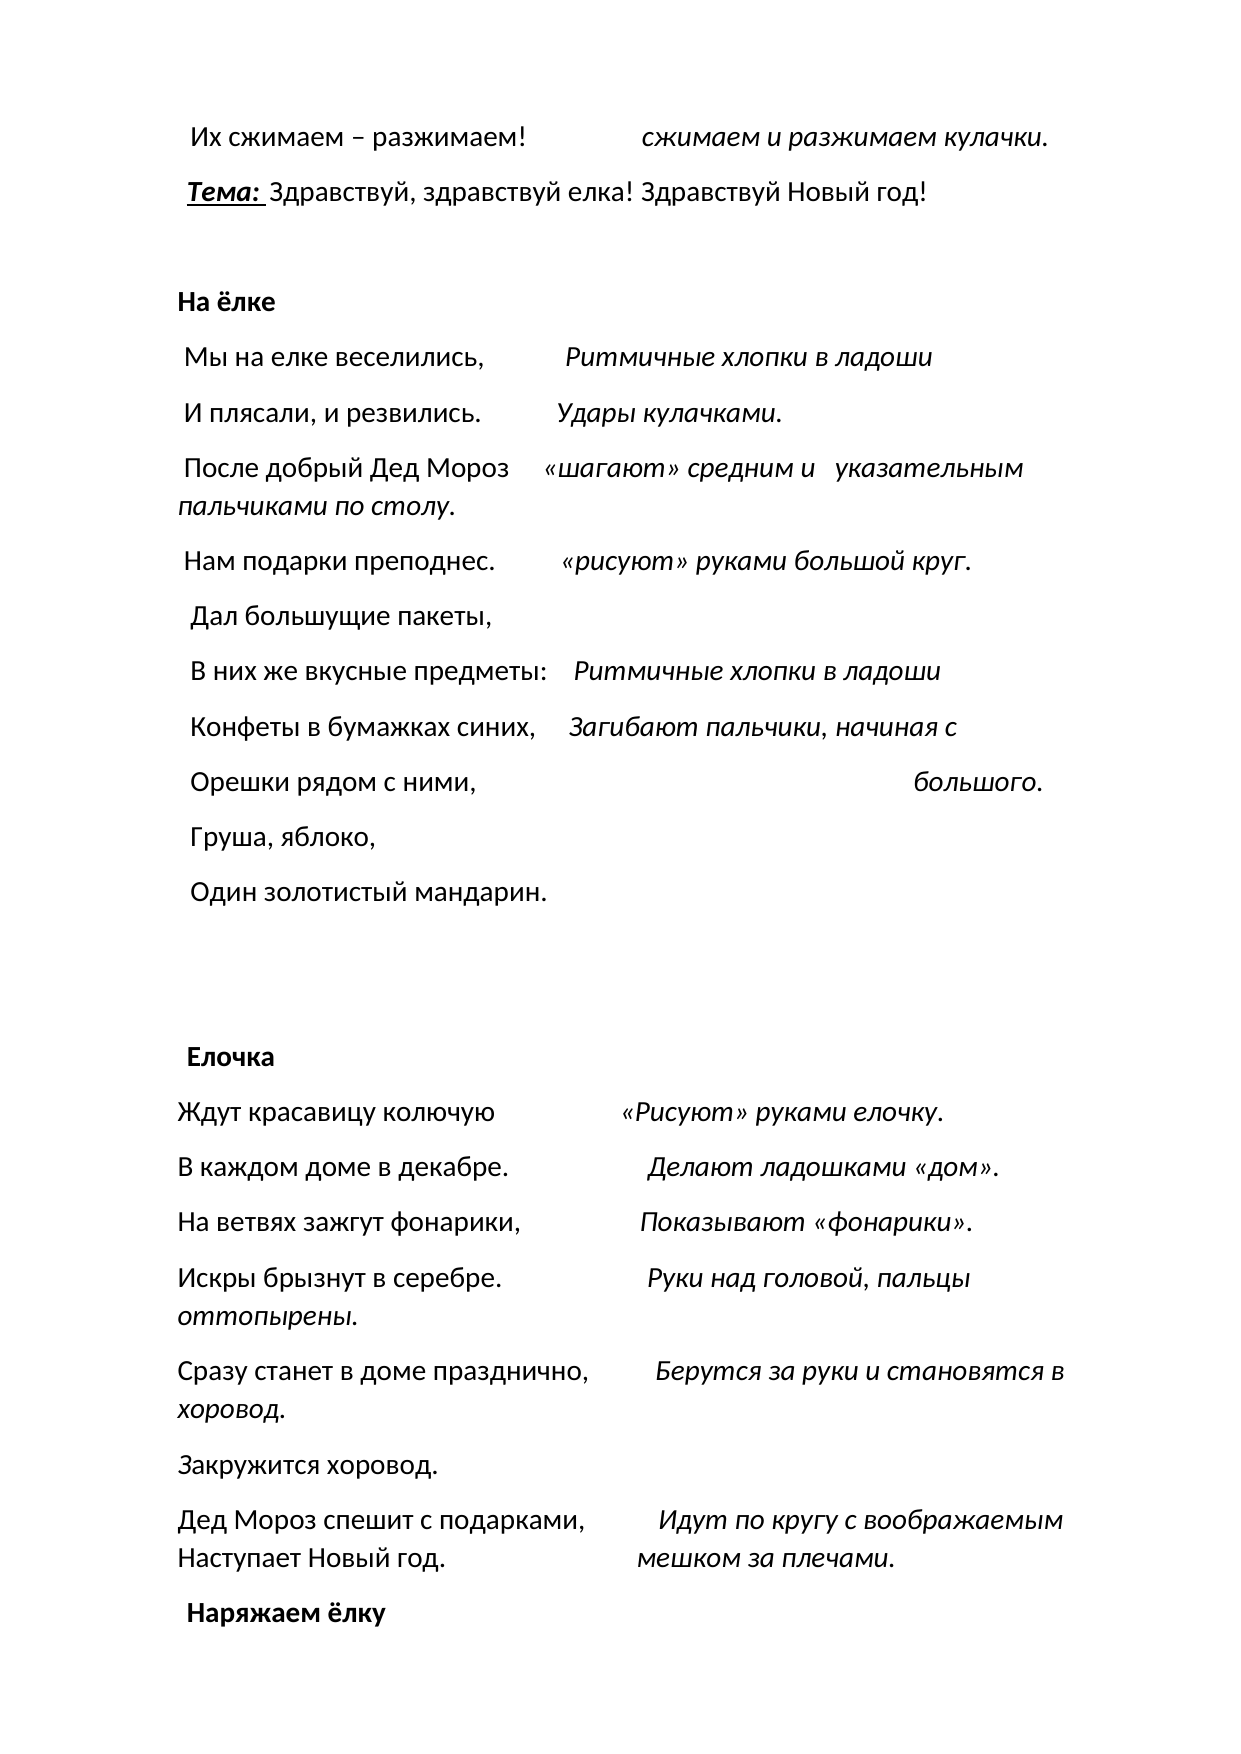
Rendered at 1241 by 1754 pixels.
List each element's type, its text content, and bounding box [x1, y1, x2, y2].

text Наряжаем ёлку [177, 1594, 1152, 1630]
text В них же вкусные предметы: Ритмичные хлопки в ладоши [177, 652, 1152, 688]
text Искры брызнут в серебре. Руки над головой, пальцы оттопырены. [177, 1259, 1152, 1333]
text Один золотистый мандарин. [177, 873, 1152, 908]
text Закружится хоровод. [177, 1446, 1152, 1481]
text Тема: Здравствуй, здравствуй елка! Здравствуй Новый год! [177, 173, 1152, 209]
text Ждут красавицу колючую «Рисуют» руками елочку. [177, 1093, 1152, 1129]
text После добрый Дед Мороз «шагают» средним и указательным пальчиками по столу. [177, 449, 1152, 523]
text И плясали, и резвились. Удары кулачками. [177, 394, 1152, 429]
text Груша, яблоко, [177, 818, 1152, 853]
text Нам подарки преподнес. «рисуют» руками большой круг. [177, 542, 1152, 578]
text Сразу станет в доме празднично, Берутся за руки и становятся в хоровод. [177, 1352, 1152, 1426]
text Елочка [177, 1038, 1152, 1074]
text Дал большущие пакеты, [177, 597, 1152, 633]
text В каждом доме в декабре. Делают ладошками «дом». [177, 1148, 1152, 1184]
text Мы на елке веселились, Ритмичные хлопки в ладоши [177, 338, 1152, 374]
text На ветвях зажгут фонарики, Показывают «фонарики». [177, 1203, 1152, 1239]
text Конфеты в бумажках синих, Загибают пальчики, начиная с [177, 708, 1152, 743]
text Дед Мороз спешит с подарками, Идут по кругу с воображаемым Наступает Новый год. мешком за плечами. [177, 1501, 1152, 1575]
text Их сжимаем – разжимаем! сжимаем и разжимаем кулачки. [177, 118, 1152, 154]
text На ёлке [177, 283, 1152, 319]
text Орешки рядом с ними, большого. [177, 763, 1152, 798]
